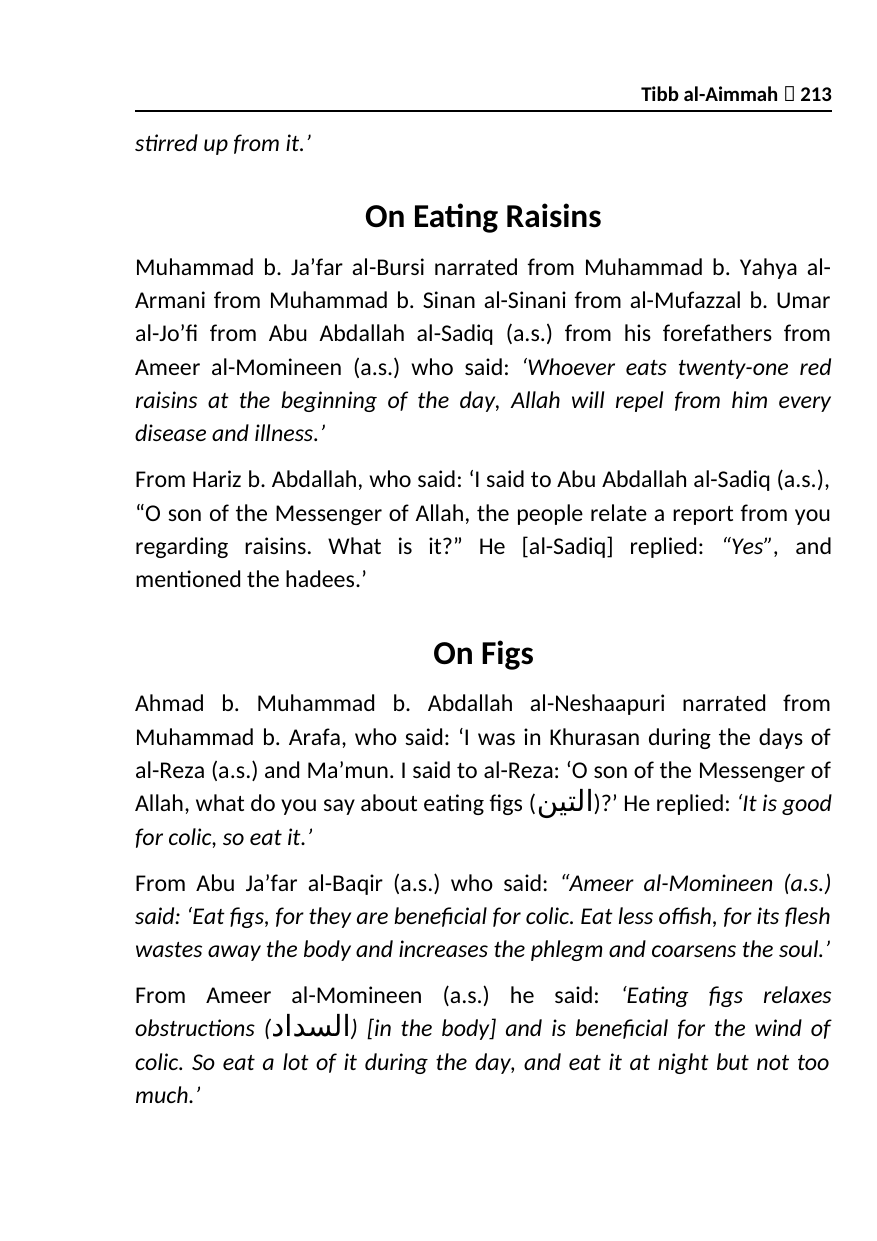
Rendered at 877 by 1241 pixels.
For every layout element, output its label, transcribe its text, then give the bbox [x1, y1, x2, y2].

text Muhammad b. Ja’far al-Bursi narrated from Muhammad b. Yahya al-Armani from Muhammad b. Sinan al-Sinani from al-Mufazzal b. Umar al-Jo’fi from Abu Abdallah al-Sadiq (a.s.) from his forefathers from Ameer al-Momineen (a.s.) who said: ‘Whoever eats twenty-one red raisins at the beginning of the day, Allah will repel from him every disease and illness.’ [135, 248, 832, 448]
text Ahmad b. Muhammad b. Abdallah al-Neshaapuri narrated from Muhammad b. Arafa, who said: ‘I was in Khurasan during the days of al-Reza (a.s.) and Ma’mun. I said to al-Reza: ‘O son of the Messenger of Allah, what do you say about eating figs (التين)?’ He replied: ‘It is good for colic, so eat it.’ [135, 685, 832, 852]
text From Ameer al-Momineen (a.s.) he said: ‘Eating figs relaxes obstructions (السداد) [in the body] and is beneficial for the wind of colic. So eat a lot of it during the day, and eat it at night but not too much.’ [135, 977, 832, 1110]
subtitle On Eating Raisins [135, 195, 832, 236]
text From Abu Ja’far al-Baqir (a.s.) who said: “Ameer al-Momineen (a.s.) said: ‘Eat figs, for they are beneficial for colic. Eat less offish, for its flesh wastes away the body and increases the phlegm and coarsens the soul.’ [135, 864, 832, 964]
subtitle On Figs [135, 632, 832, 673]
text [135, 124, 832, 158]
text From Hariz b. Abdallah, who said: ‘I said to Abu Abdallah al-Sadiq (a.s.), “O son of the Messenger of Allah, the people relate a report from you regarding raisins. What is it?” He [al-Sadiq] replied: “Yes”, and mentioned the hadees.’ [135, 461, 832, 594]
